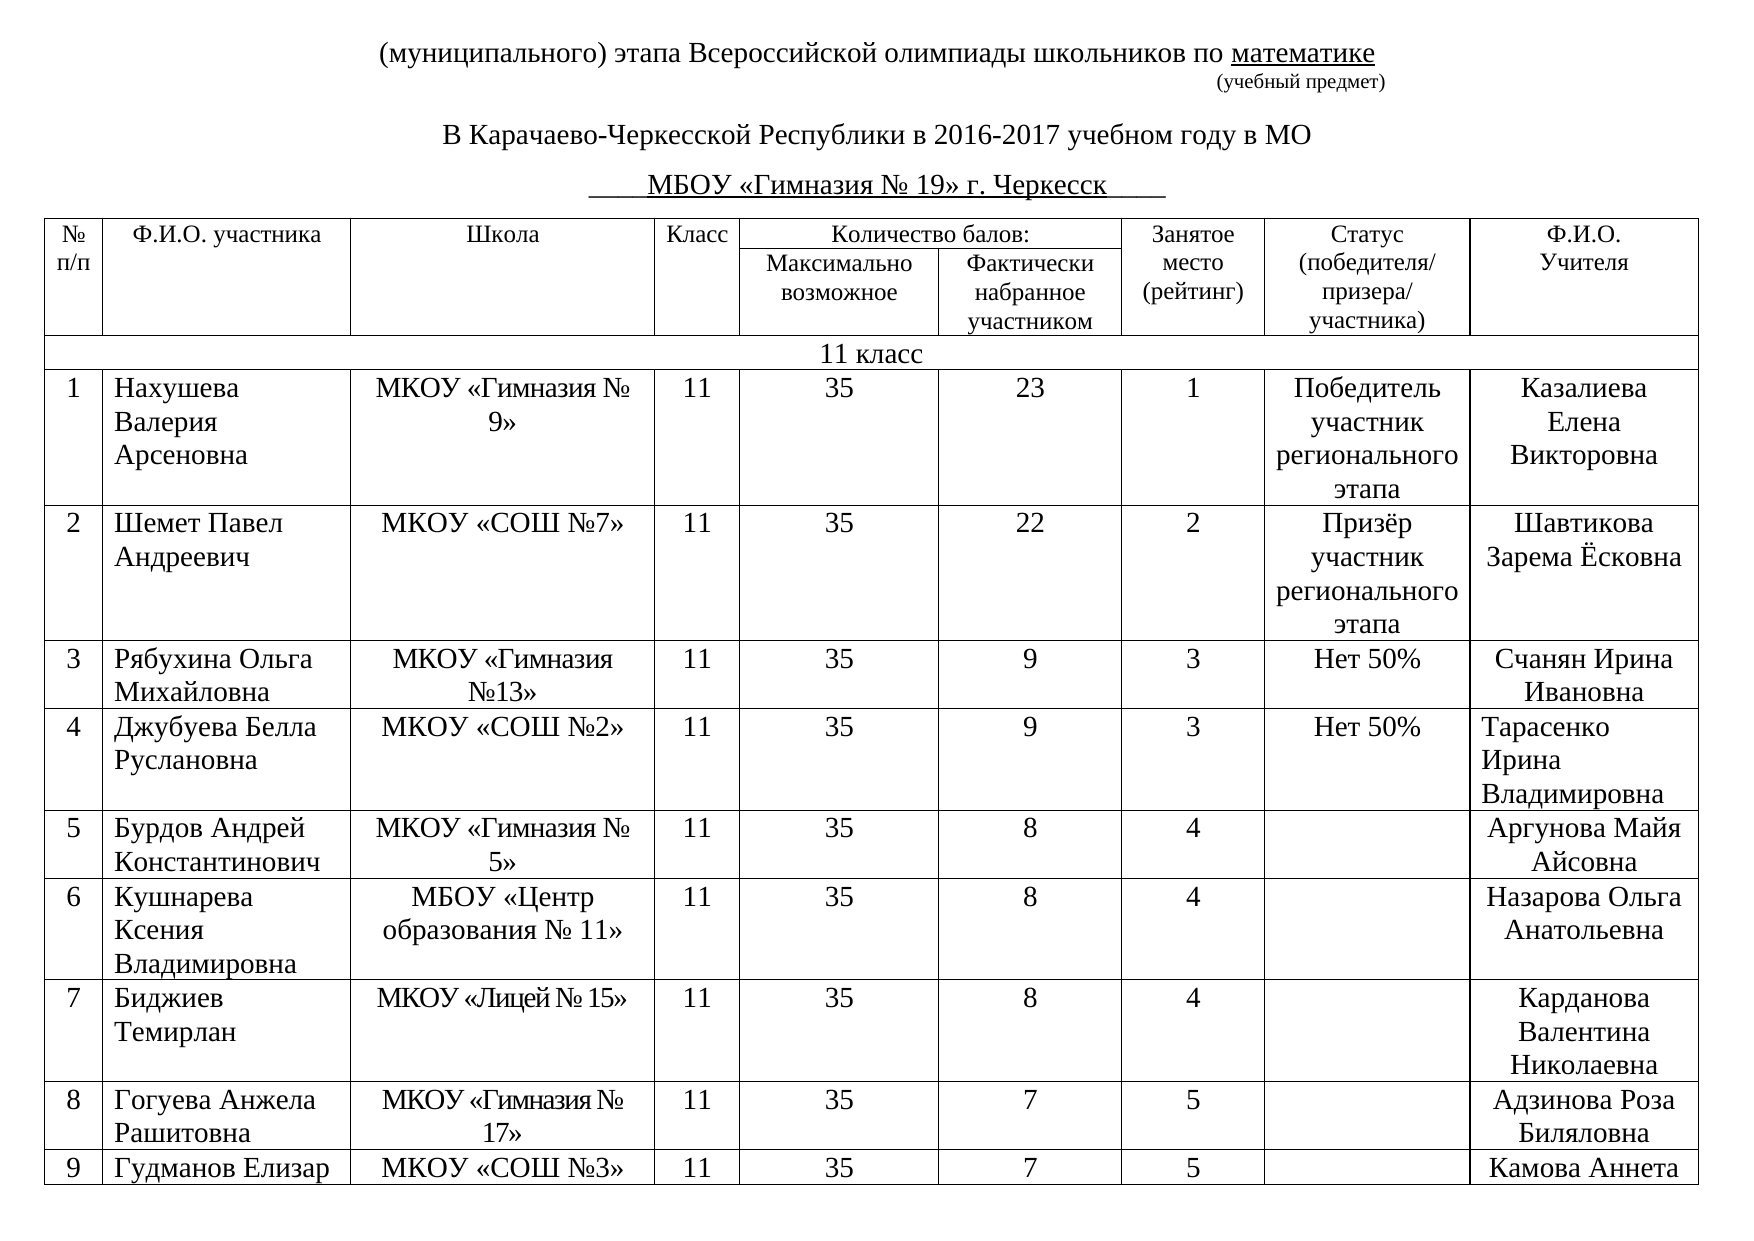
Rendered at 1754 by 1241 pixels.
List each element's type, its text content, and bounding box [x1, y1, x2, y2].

table_cell 22 [939, 506, 1121, 640]
text (муниципального) этапа Всероссийской олимпиады школьников по математике [59, 35, 1695, 69]
table_cell Нет 50% [1265, 709, 1469, 809]
table_cell 11 [655, 1150, 739, 1184]
table_cell 7 [45, 980, 102, 1081]
table_cell 4 [1122, 980, 1264, 1081]
text В Карачаево-Черкесской Республики в 2016-2017 учебном году в МО [59, 117, 1695, 151]
table_cell 35 [740, 811, 938, 878]
table_cell Нет 50% [1265, 641, 1469, 708]
table_cell Тарасенко Ирина Владимировна [1471, 709, 1698, 809]
table_cell Гогуева Анжела Рашитовна [103, 1082, 350, 1149]
table_cell 11 класс [45, 336, 1698, 369]
table_header Занятое место (рейтинг) [1122, 219, 1264, 335]
table_header Ф.И.О. участника [103, 219, 350, 335]
table_cell Назарова Ольга Анатольевна [1471, 879, 1698, 979]
table_header Школа [351, 219, 654, 335]
table_cell 3 [45, 641, 102, 708]
table_cell 23 [939, 370, 1121, 504]
table_cell 35 [740, 1082, 938, 1149]
table_cell 11 [655, 811, 739, 878]
table_cell МКОУ «Гимназия №13» [351, 641, 654, 708]
table_header Ф.И.О. Учителя [1471, 219, 1698, 335]
table_cell 11 [655, 879, 739, 979]
table_cell Рябухина Ольга Михайловна [103, 641, 350, 708]
table_cell 1 [1122, 370, 1264, 504]
table_cell Биджиев Темирлан [103, 980, 350, 1081]
table_cell 35 [740, 1150, 938, 1184]
table_cell Кушнарева Ксения Владимировна [103, 879, 350, 979]
table_cell Победитель участник регионального этапа [1265, 370, 1469, 504]
table_cell 2 [1122, 506, 1264, 640]
table_cell Шемет Павел Андреевич [103, 506, 350, 640]
table_cell Джубуева Белла Руслановна [103, 709, 350, 809]
table_cell 35 [740, 641, 938, 708]
table_cell 5 [1122, 1150, 1264, 1184]
table_cell Адзинова Роза Биляловна [1471, 1082, 1698, 1149]
table_cell Аргунова Майя Айсовна [1471, 811, 1698, 878]
table_cell 11 [655, 1082, 739, 1149]
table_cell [103, 1150, 350, 1184]
table_cell Фактически набранное участником [939, 249, 1121, 335]
table_cell МКОУ «Лицей № 15» [351, 980, 654, 1081]
table_cell Казалиева Елена Викторовна [1471, 370, 1698, 504]
table_cell 4 [1122, 879, 1264, 979]
table_cell 2 [45, 506, 102, 640]
table_cell 35 [740, 709, 938, 809]
table_cell 11 [655, 506, 739, 640]
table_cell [1471, 1150, 1698, 1184]
table_cell Бурдов Андрей Константинович [103, 811, 350, 878]
table_cell 11 [655, 980, 739, 1081]
table_cell [1265, 980, 1469, 1081]
table_cell МБОУ «Центр образования № 11» [351, 879, 654, 979]
table_cell [1265, 811, 1469, 878]
table_cell [1265, 879, 1469, 979]
text ____МБОУ «Гимназия № 19» г. Черкесск____ [59, 167, 1695, 201]
table_cell Шавтикова Зарема Ёсковна [1471, 506, 1698, 640]
table_cell 6 [45, 879, 102, 979]
table_cell Максимально возможное [740, 249, 938, 335]
table_cell 8 [939, 811, 1121, 878]
table_cell Нахушева Валерия Арсеновна [103, 370, 350, 504]
table_cell 3 [1122, 709, 1264, 809]
table_cell 35 [740, 980, 938, 1081]
table_cell 8 [939, 879, 1121, 979]
table_cell 3 [1122, 641, 1264, 708]
table_cell 5 [45, 811, 102, 878]
table_cell 5 [1122, 1082, 1264, 1149]
table_cell 4 [1122, 811, 1264, 878]
table_cell Счанян Ирина Ивановна [1471, 641, 1698, 708]
table_cell 7 [939, 1150, 1121, 1184]
table_cell 35 [740, 506, 938, 640]
table_cell 9 [939, 709, 1121, 809]
table_cell МКОУ «СОШ №3» [351, 1150, 654, 1184]
text (учебный предмет) [797, 69, 1695, 93]
table_cell 11 [655, 709, 739, 809]
table_cell 9 [45, 1150, 102, 1184]
table_cell МКОУ «Гимназия № 17» [351, 1082, 654, 1149]
table_cell [1265, 1150, 1469, 1184]
table_cell Карданова Валентина Николаевна [1471, 980, 1698, 1081]
table_cell 35 [740, 370, 938, 504]
table_header Количество балов: [740, 219, 1121, 247]
table_cell Призёр участник регионального этапа [1265, 506, 1469, 640]
table_cell МКОУ «Гимназия № 5» [351, 811, 654, 878]
table_cell МКОУ «СОШ №7» [351, 506, 654, 640]
table_cell 9 [939, 641, 1121, 708]
table_cell 11 [655, 641, 739, 708]
table_cell 35 [740, 879, 938, 979]
table_cell МКОУ «СОШ №2» [351, 709, 654, 809]
table_cell 1 [45, 370, 102, 504]
table_header Класс [655, 219, 739, 335]
table_cell 8 [939, 980, 1121, 1081]
table_cell [1265, 1082, 1469, 1149]
table_header № п/п [45, 219, 102, 335]
table_cell 4 [45, 709, 102, 809]
table_cell 7 [939, 1082, 1121, 1149]
table_header Статус (победителя/ призера/ участника) [1265, 219, 1469, 335]
table_cell 11 [655, 370, 739, 504]
table_cell МКОУ «Гимназия № 9» [351, 370, 654, 504]
table_cell 8 [45, 1082, 102, 1149]
